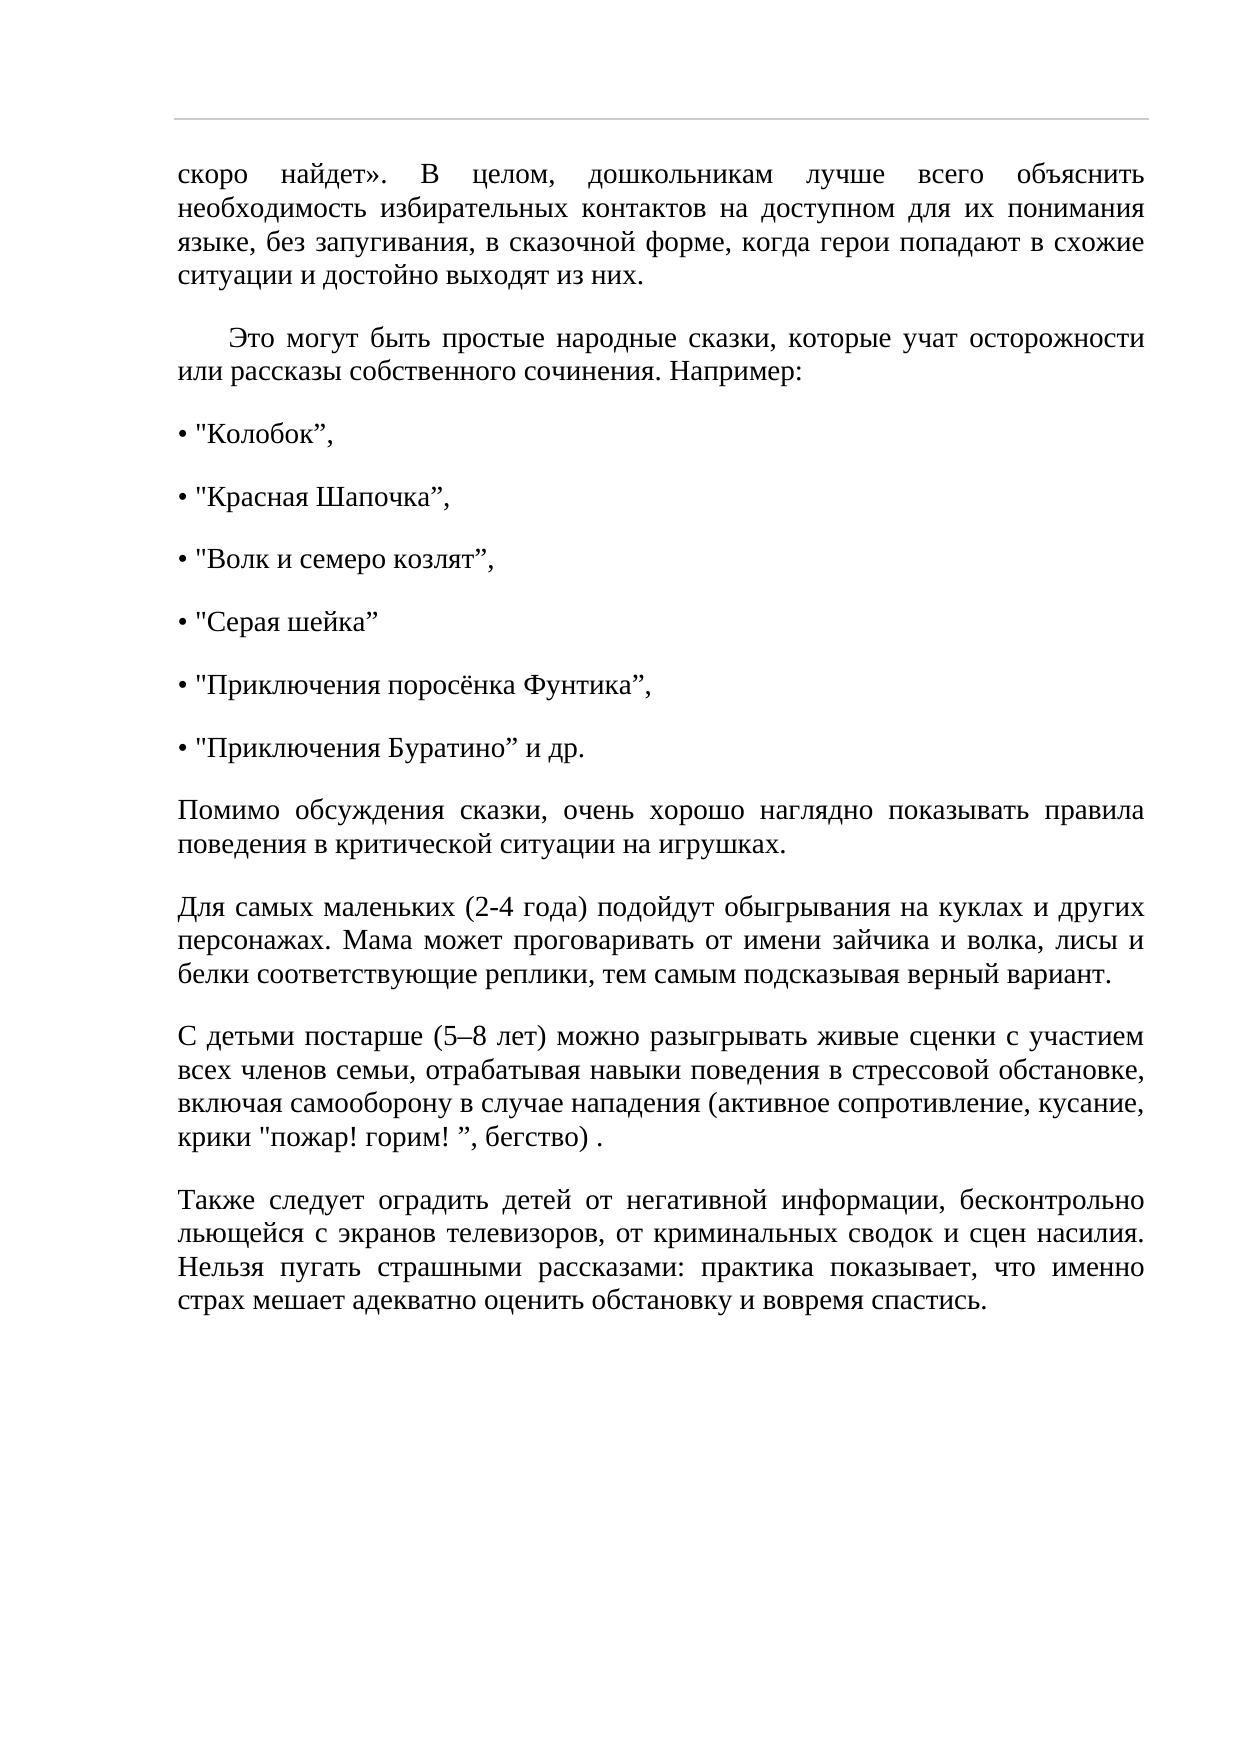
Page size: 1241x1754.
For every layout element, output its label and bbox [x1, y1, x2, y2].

table_header [174, 120, 1148, 1324]
